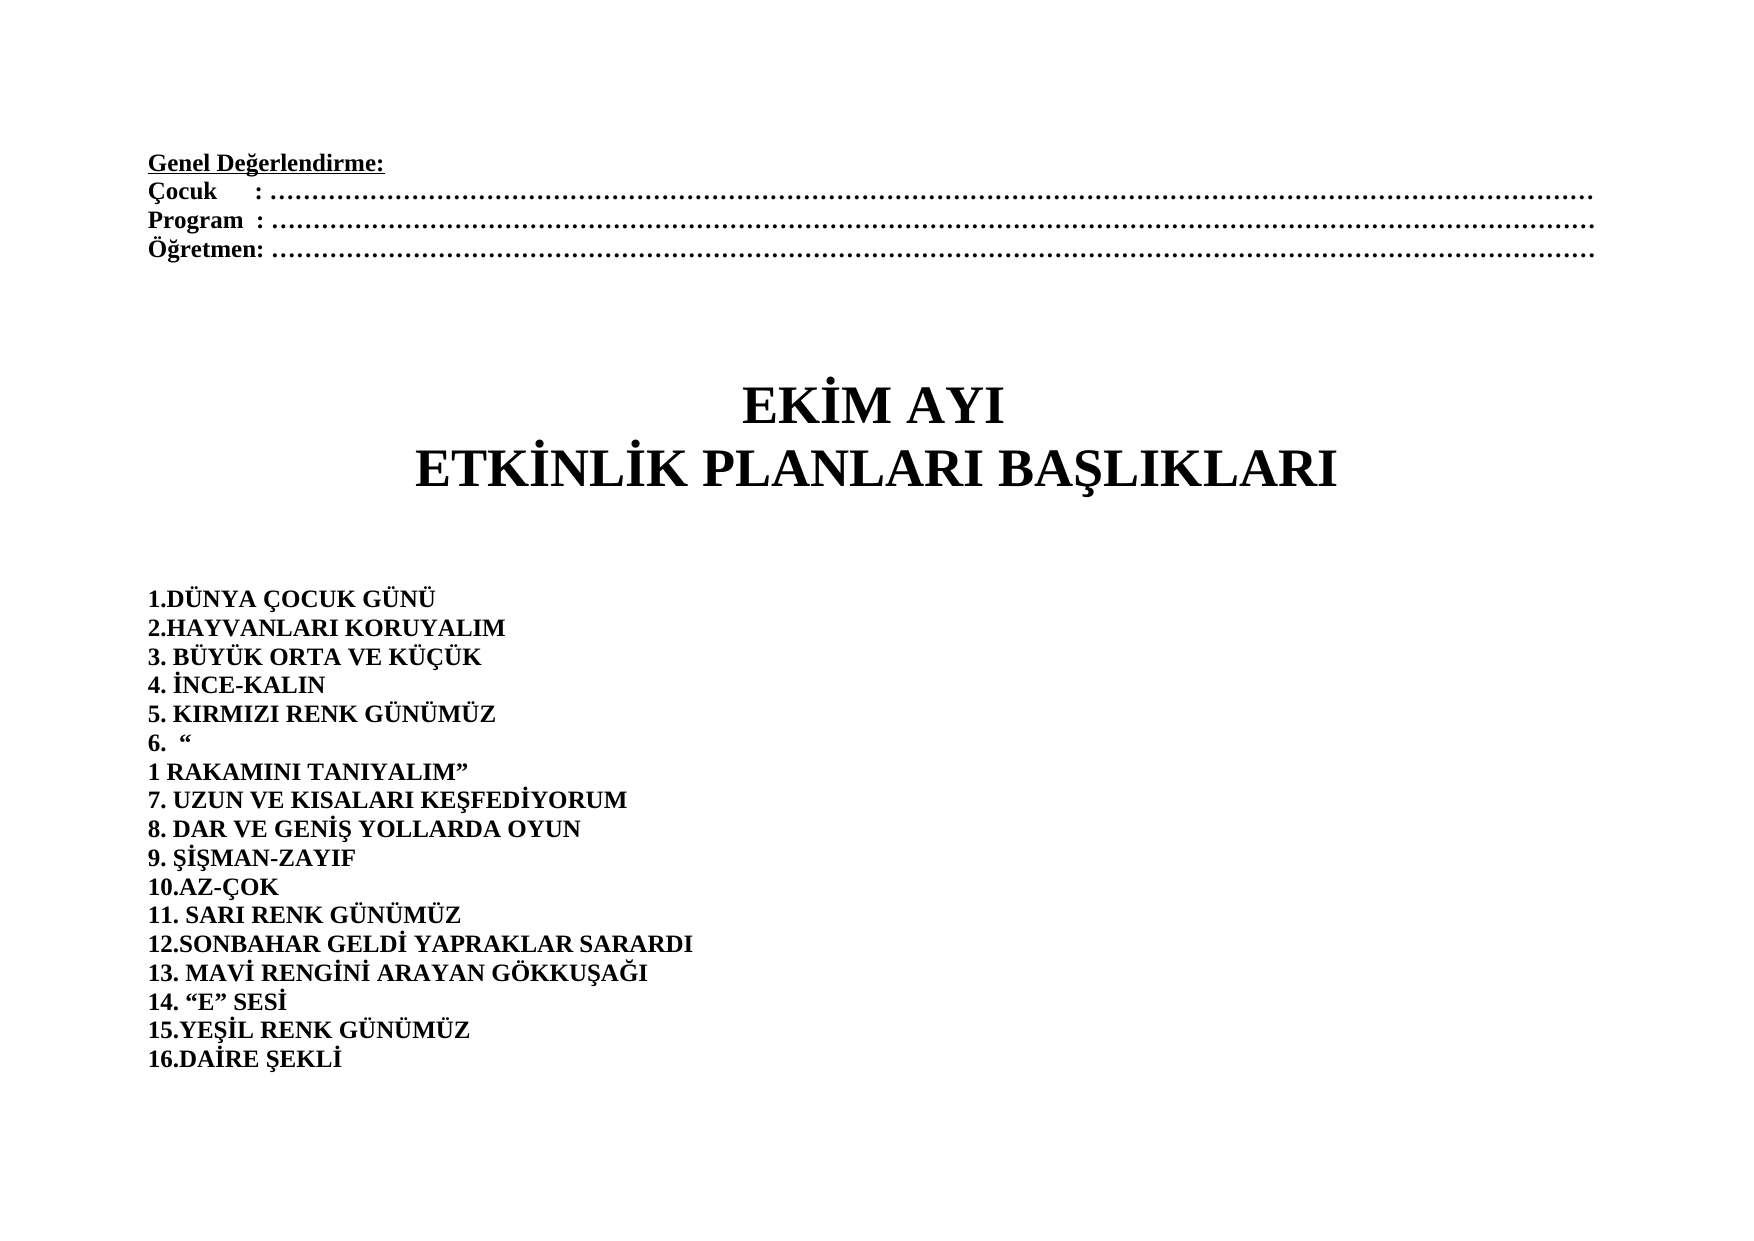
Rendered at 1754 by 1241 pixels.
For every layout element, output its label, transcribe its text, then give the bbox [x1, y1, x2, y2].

text 3. BÜYÜK ORTA VE KÜÇÜK 4. İNCE-KALIN 5. KIRMIZI RENK GÜNÜMÜZ [148, 642, 1606, 728]
text 10.AZ-ÇOK 11. SARI RENK GÜNÜMÜZ [148, 872, 1606, 929]
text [148, 987, 1606, 1073]
text 1 RAKAMINI TANIYALIM” [148, 757, 1606, 785]
text EKİM AYI ETKİNLİK PLANLARI BAŞLIKLARI [148, 373, 1606, 498]
text 6. “ [148, 728, 1606, 757]
text 7. UZUN VE KISALARI KEŞFEDİYORUM 8. DAR VE GENİŞ YOLLARDA OYUN 9. ŞİŞMAN-ZAYIF [148, 785, 1606, 872]
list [148, 148, 1606, 319]
text 1.DÜNYA ÇOCUK GÜNÜ 2.HAYVANLARI KORUYALIM [148, 555, 1606, 642]
text 12.SONBAHAR GELDİ YAPRAKLAR SARARDI 13. MAVİ RENGİNİ ARAYAN GÖKKUŞAĞI [148, 929, 1606, 987]
